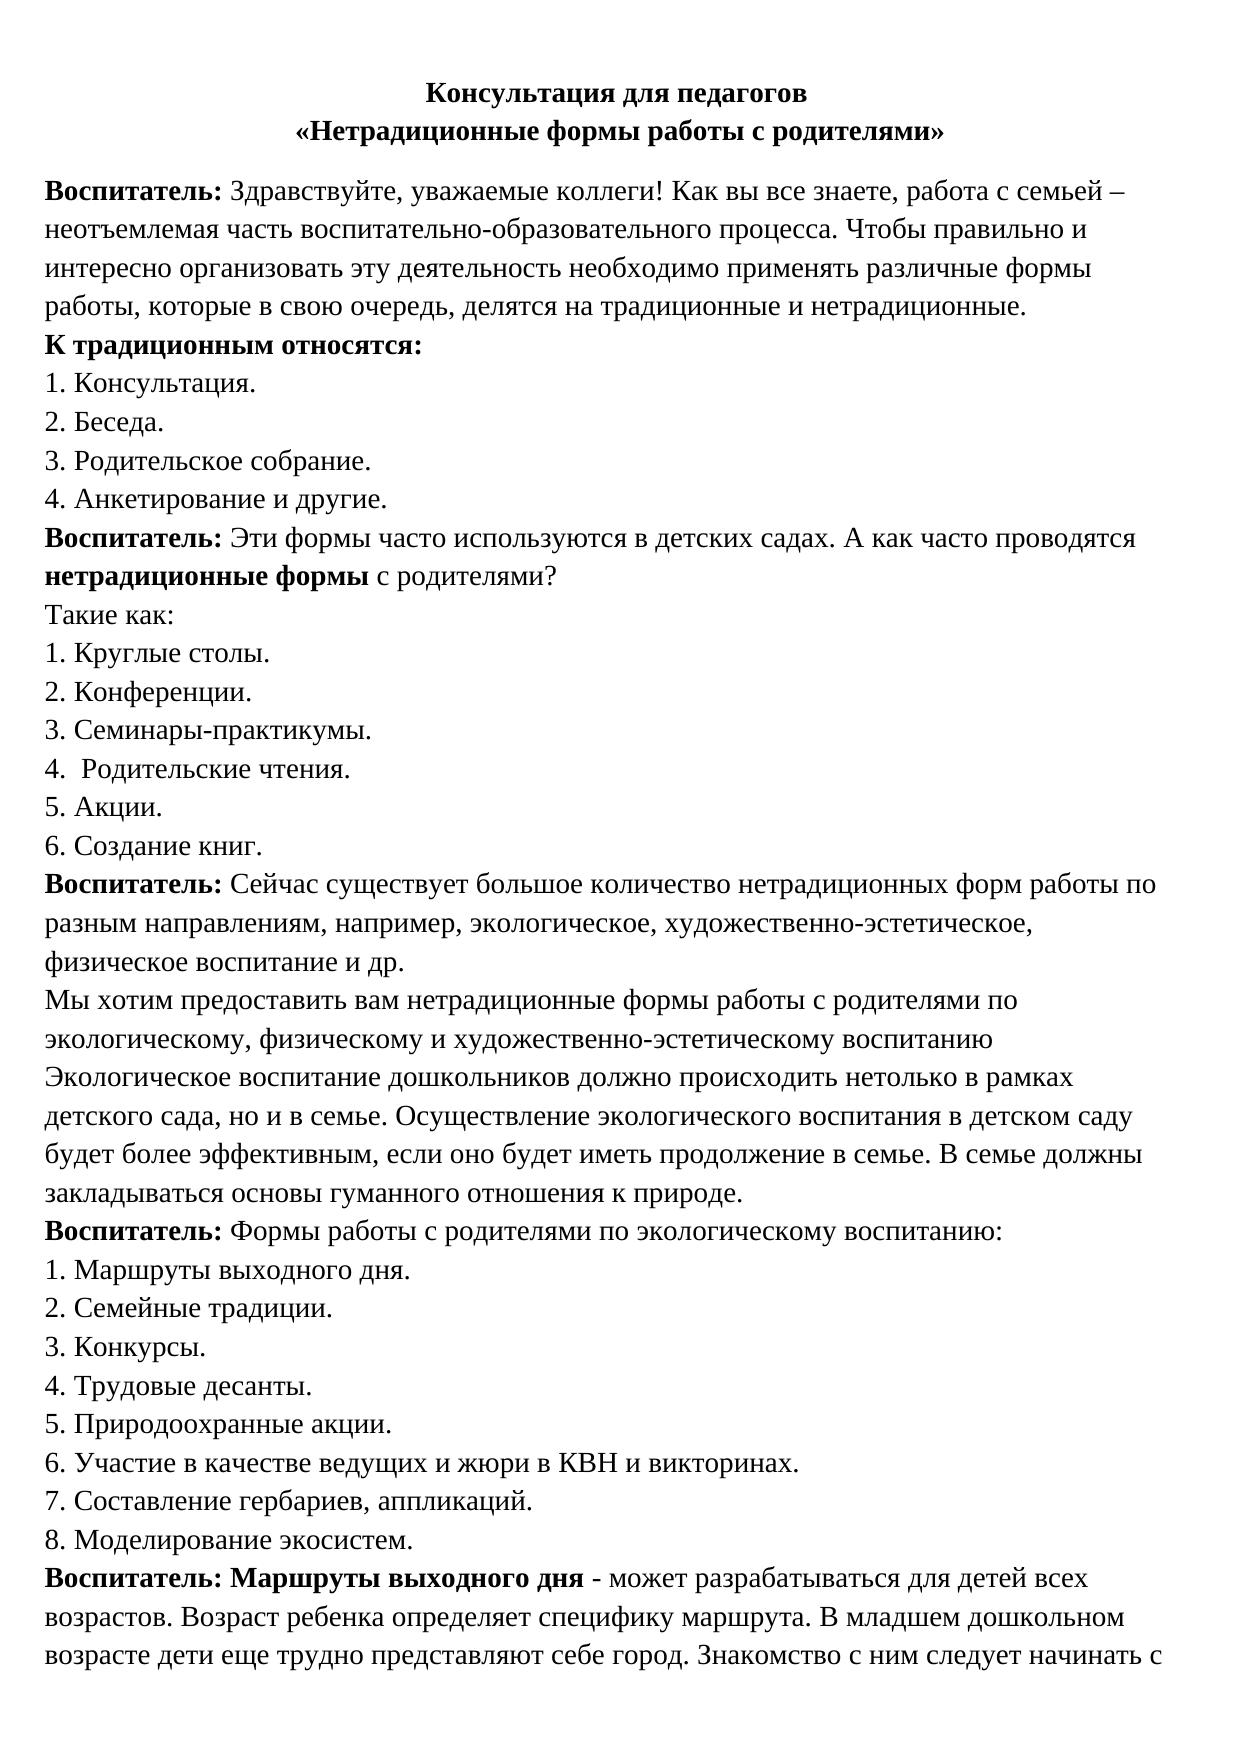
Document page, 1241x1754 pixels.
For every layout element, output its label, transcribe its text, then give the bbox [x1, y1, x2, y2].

text Воспитатель: Здравствуйте, уважаемые коллеги! Как вы все знаете, работа с семьей – неотъемлемая часть воспитательно-образовательного процесса. Чтобы правильно и интересно организовать эту деятельность необходимо применять различные формы работы, которые в свою очередь, делятся на традиционные и нетрадиционные. К традиционным относятся: 1. Консультация. 2. Беседа. 3. Родительское собрание. 4. Анкетирование и другие. [44, 173, 1181, 515]
text Воспитатель: Эти формы часто используются в детских садах. А как часто проводятся нетрадиционные формы с родителями? Такие как: 1. Круглые столы. 2. Конференции. 3. Семинары-практикумы. 4. Родительские чтения. 5. Акции. 6. Создание книг. [44, 520, 1181, 862]
text Консультация для педагогов «Нетрадиционные формы работы с родителями» [59, 75, 1181, 147]
text Воспитатель: Сейчас существует большое количество нетрадиционных форм работы по разным направлениям, например, экологическое, художественно-эстетическое, физическое воспитание и др. Мы хотим предоставить вам нетрадиционные формы работы с родителями по экологическому, физическому и художественно-эстетическому воспитанию Экологическое воспитание дошкольников должно происходить нетолько в рамках детского сада, но и в семье. Осуществление экологического воспитания в детском саду будет более эффективным, если оно будет иметь продолжение в семье. В семье должны закладываться основы гуманного отношения к природе. [44, 867, 1181, 1208]
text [44, 1560, 1181, 1671]
text Воспитатель: Формы работы с родителями по экологическому воспитанию: 1. Маршруты выходного дня. 2. Семейные традиции. 3. Конкурсы. 4. Трудовые десанты. 5. Природоохранные акции. 6. Участие в качестве ведущих и жюри в КВН и викторинах. 7. Составление гербариев, аппликаций. 8. Моделирование экосистем. [44, 1213, 1181, 1555]
